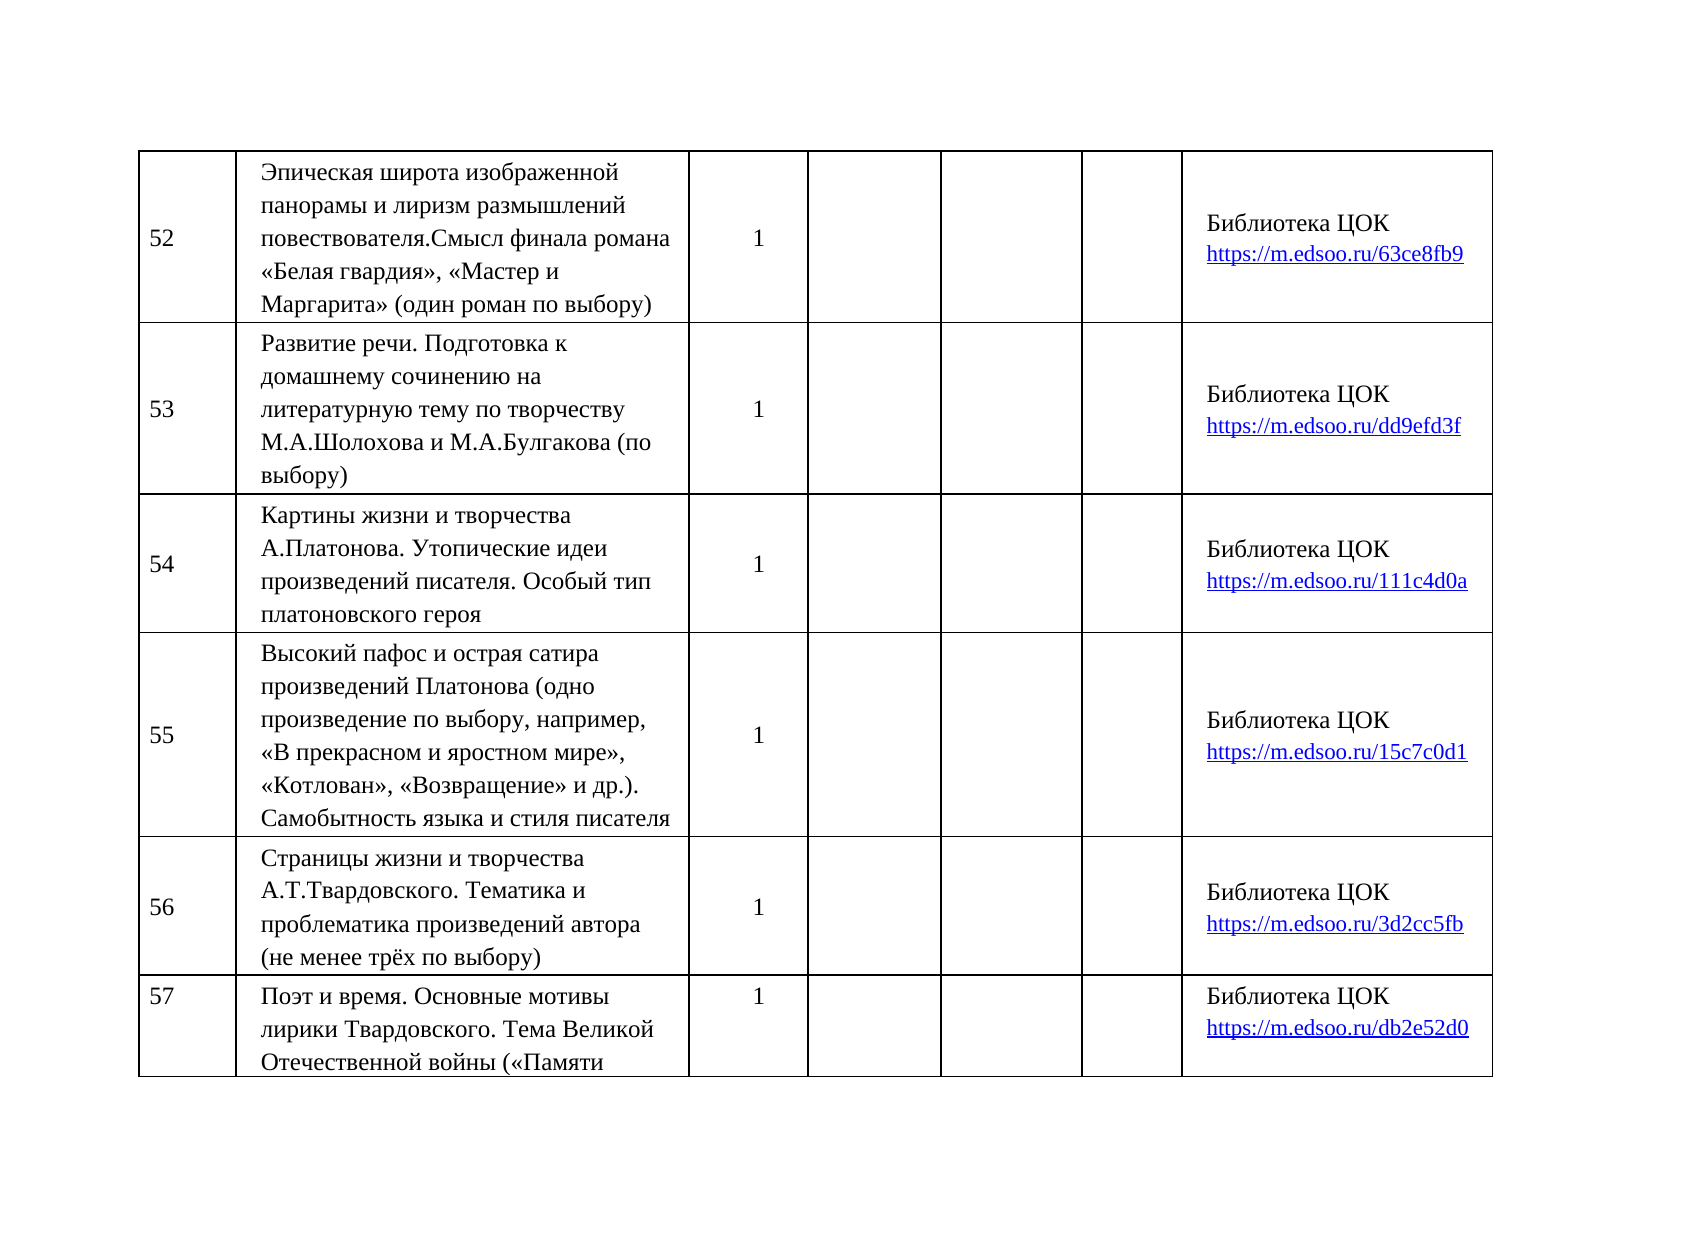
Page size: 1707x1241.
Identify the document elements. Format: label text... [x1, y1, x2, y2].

table_cell 1 [690, 837, 807, 974]
table_cell 53 [140, 323, 235, 493]
table_cell Эпическая широта изображенной панорамы и лиризм размышлений повествователя.Смысл финала романа «Белая гвардия», «Мастер и Маргарита» (один роман по выбору) [237, 152, 688, 321]
table_cell Библиотека ЦОК https://m.edsoo.ru/63ce8fb9 [1183, 152, 1492, 321]
table_cell [1083, 976, 1181, 1076]
table_cell [809, 633, 940, 836]
table_cell Библиотека ЦОК https://m.edsoo.ru/dd9efd3f [1183, 323, 1492, 493]
table_cell [942, 323, 1081, 493]
table_cell [1083, 633, 1181, 836]
table_cell 55 [140, 633, 235, 836]
table_cell 1 [690, 495, 807, 631]
table_cell Страницы жизни и творчества А.Т.Твардовского. Тематика и проблематика произведений автора (не менее трёх по выбору) [237, 837, 688, 974]
table_cell 1 [690, 633, 807, 836]
table_cell Библиотека ЦОК https://m.edsoo.ru/15c7c0d1 [1183, 633, 1492, 836]
table_cell [942, 976, 1081, 1076]
table_cell 1 [690, 152, 807, 321]
table_cell 57 [140, 976, 235, 1076]
table_cell 52 [140, 152, 235, 321]
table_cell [1183, 976, 1492, 1076]
table_cell [942, 837, 1081, 974]
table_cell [237, 976, 688, 1076]
table_cell Библиотека ЦОК https://m.edsoo.ru/3d2cc5fb [1183, 837, 1492, 974]
table_cell [809, 323, 940, 493]
table_cell [809, 837, 940, 974]
table_cell [942, 152, 1081, 321]
table_cell [1083, 323, 1181, 493]
table_cell 1 [690, 323, 807, 493]
table_cell [809, 976, 940, 1076]
table_cell [809, 152, 940, 321]
table_cell Картины жизни и творчества А.Платонова. Утопические идеи произведений писателя. Особый тип платоновского героя [237, 495, 688, 631]
table_cell [1083, 495, 1181, 631]
table_cell [942, 633, 1081, 836]
table_cell [942, 495, 1081, 631]
table_cell Развитие речи. Подготовка к домашнему сочинению на литературную тему по творчеству М.А.Шолохова и М.А.Булгакова (по выбору) [237, 323, 688, 493]
table_cell [1083, 152, 1181, 321]
table_cell Библиотека ЦОК https://m.edsoo.ru/111c4d0a [1183, 495, 1492, 631]
table_cell 54 [140, 495, 235, 631]
table_cell [1083, 837, 1181, 974]
table_cell 56 [140, 837, 235, 974]
table_cell 1 [690, 976, 807, 1076]
table_cell [809, 495, 940, 631]
table_cell Высокий пафос и острая сатира произведений Платонова (одно произведение по выбору, например, «В прекрасном и яростном мире», «Котлован», «Возвращение» и др.). Самобытность языка и стиля писателя [237, 633, 688, 836]
